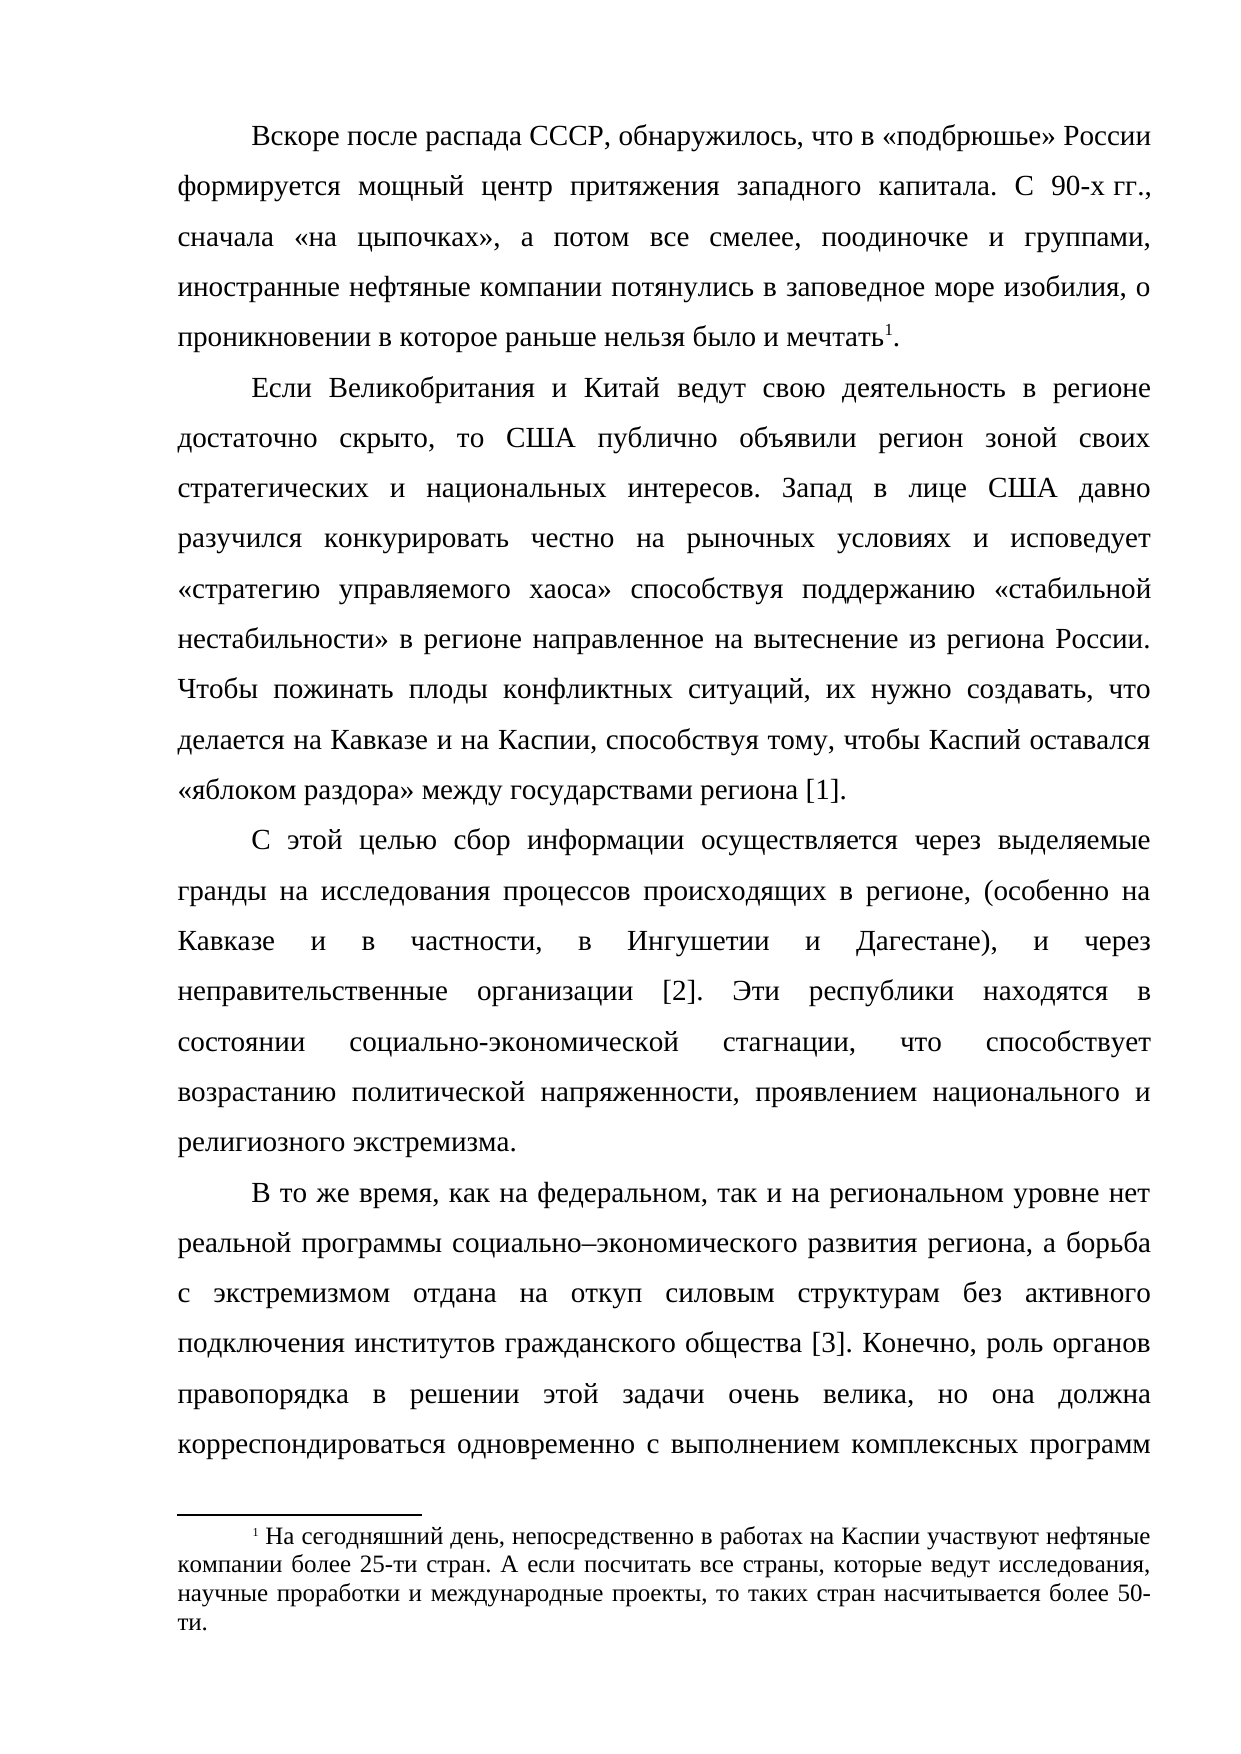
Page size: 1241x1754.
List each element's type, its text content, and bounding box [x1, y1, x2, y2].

text Вскоре после распада СССР, обнаружилось, что в «подбрюшье» России формируется мощный центр притяжения западного капитала. С 90-х гг., сначала «на цыпочках», а потом все смелее, поодиночке и группами, иностранные нефтяные компании потянулись в заповедное море изобилия, о проникновении в которое раньше нельзя было и мечтать. [177, 118, 1152, 353]
text С этой целью сбор информации осуществляется через выделяемые гранды на исследования процессов происходящих в регионе, (особенно на Кавказе и в частности, в Ингушетии и Дагестане), и через неправительственные организации [2]. Эти республики находятся в состоянии социально-экономической стагнации, что способствует возрастанию политической напряженности, проявлением национального и религиозного экстремизма. [177, 822, 1152, 1158]
text Если Великобритания и Китай ведут свою деятельность в регионе достаточно скрыто, то США публично объявили регион зоной своих стратегических и национальных интересов. Запад в лице США давно разучился конкурировать честно на рыночных условиях и исповедует «стратегию управляемого хаоса» способствуя поддержанию «стабильной нестабильности» в регионе направленное на вытеснение из региона России. Чтобы пожинать плоды конфликтных ситуаций, их нужно создавать, что делается на Кавказе и на Каспии, способствуя тому, чтобы Каспий оставался «яблоком раздора» между государствами региона [1]. [177, 370, 1152, 806]
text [177, 1175, 1152, 1460]
